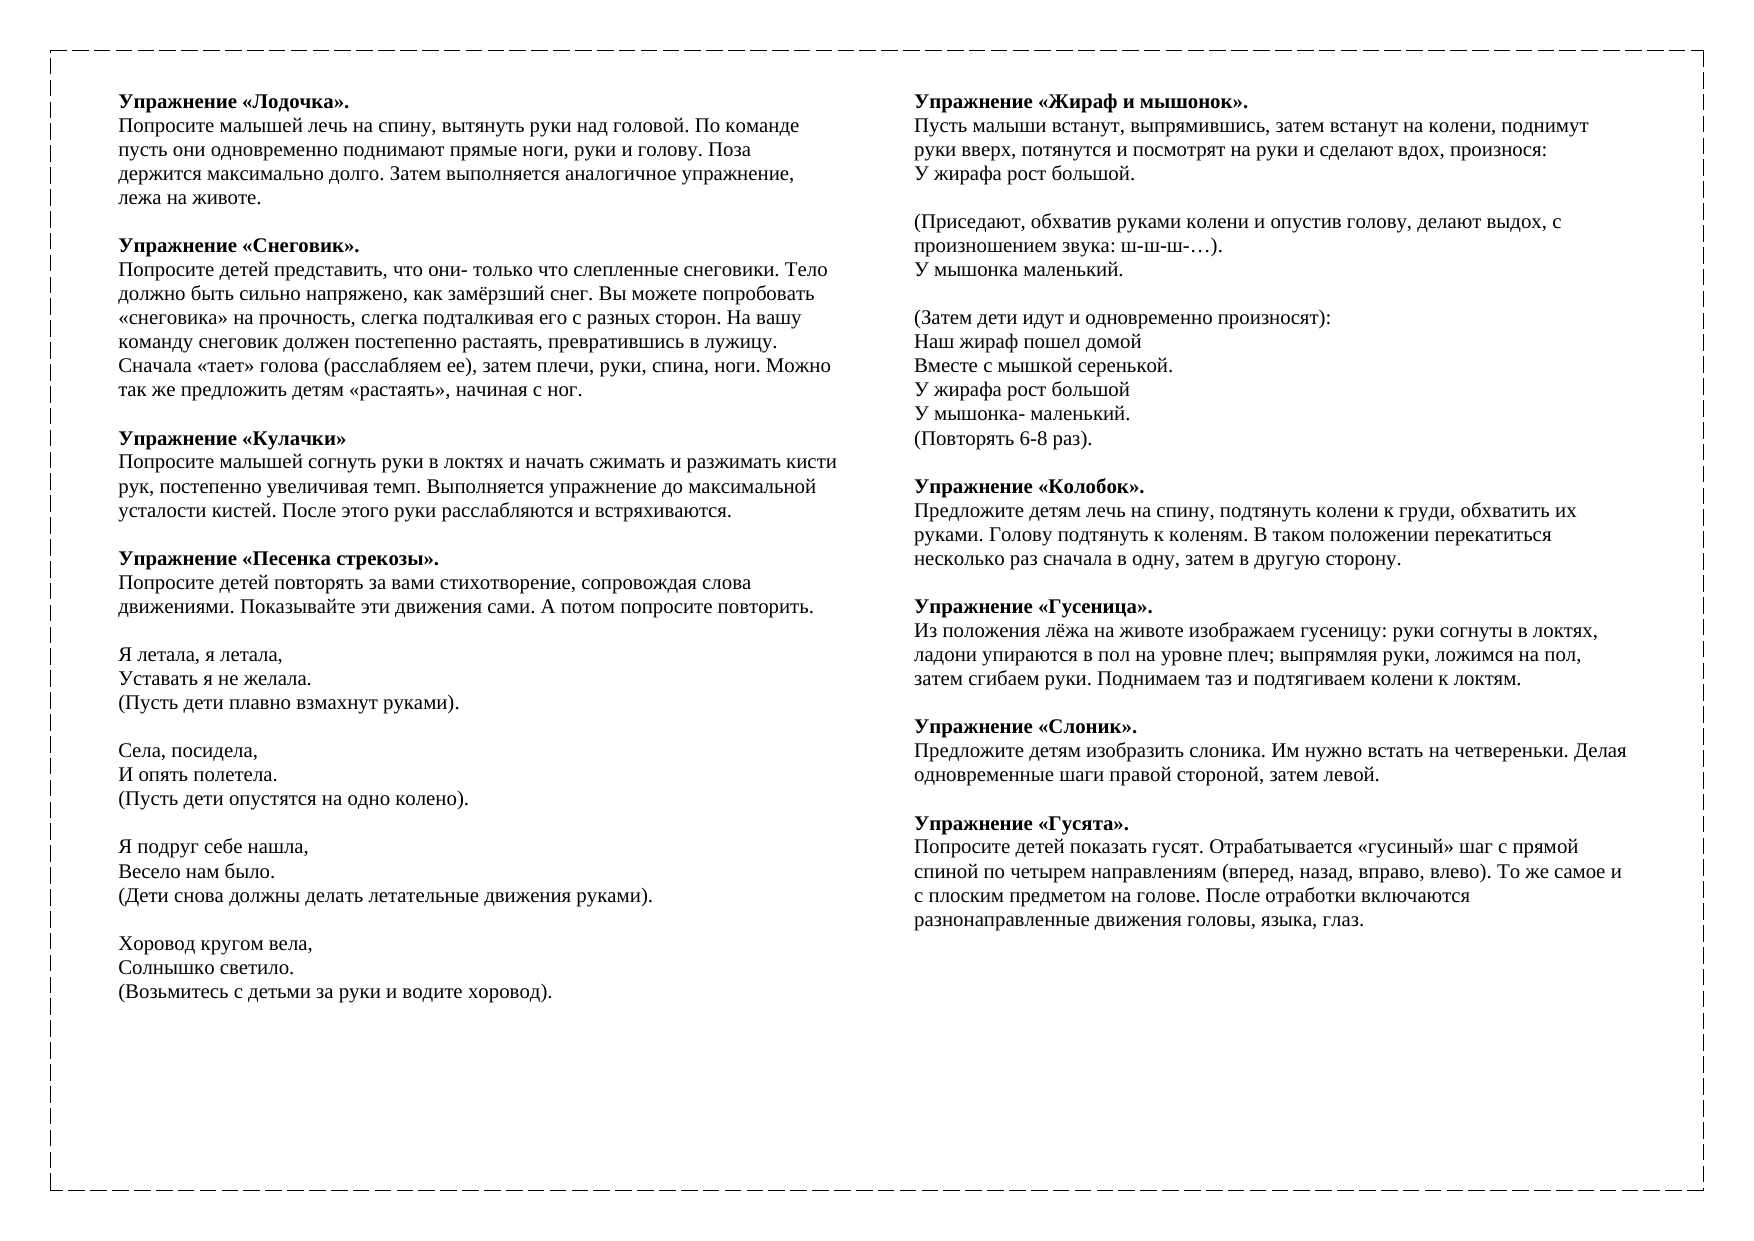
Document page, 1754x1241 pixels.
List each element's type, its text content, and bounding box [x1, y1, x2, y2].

text Упражнение «Лодочка». Попросите малышей лечь на спину, вытянуть руки над головой. По команде пусть они одновременно поднимают прямые ноги, руки и голову. Поза держится максимально долго. Затем выполняется аналогичное упражнение, лежа на животе. Упражнение «Снеговик». Попросите детей представить, что они- только что слепленные снеговики. Тело должно быть сильно напряжено, как замёрзший снег. Вы можете попробовать «снеговика» на прочность, слегка подталкивая его с разных сторон. На вашу команду снеговик должен постепенно растаять, превратившись в лужицу. Сначала «тает» голова (расслабляем ее), затем плечи, руки, спина, ноги. Можно так же предложить детям «растаять», начиная с ног. Упражнение «Кулачки» Попросите малышей согнуть руки в локтях и начать сжимать и разжимать кисти рук, постепенно увеличивая темп. Выполняется упражнение до максимальной усталости кистей. После этого руки расслабляются и встряхиваются. Упражнение «Песенка стрекозы». Попросите детей повторять за вами стихотворение, сопровождая слова движениями. Показывайте эти движения сами. А потом попросите повторить. Я летала, я летала, Уставать я не желала. (Пусть дети плавно взмахнут руками). Села, посидела, И опять полетела. (Пусть дети опустятся на одно колено). Я подруг себе нашла, Весело нам было. (Дети снова должны делать летательные движения руками). Хоровод кругом вела, Солнышко светило. (Возьмитесь с детьми за руки и водите хоровод). [118, 88, 840, 1055]
text Упражнение «Жираф и мышонок». Пусть малыши встанут, выпрямившись, затем встанут на колени, поднимут руки вверх, потянутся и посмотрят на руки и сделают вдох, произнося: У жирафа рост большой. (Приседают, обхватив руками колени и опустив голову, делают выдох, с произношением звука: ш-ш-ш-…). У мышонка маленький. (Затем дети идут и одновременно произносят): Наш жираф пошел домой Вместе с мышкой серенькой. У жирафа рост большой У мышонка- маленький. (Повторять 6-8 раз). Упражнение «Колобок». Предложите детям лечь на спину, подтянуть колени к груди, обхватить их руками. Голову подтянуть к коленям. В таком положении перекатиться несколько раз сначала в одну, затем в другую сторону. Упражнение «Гусеница». Из положения лёжа на животе изображаем гусеницу: руки согнуты в локтях, ладони упираются в пол на уровне плеч; выпрямляя руки, ложимся на пол, затем сгибаем руки. Поднимаем таз и подтягиваем колени к локтям. Упражнение «Слоник». Предложите детям изобразить слоника. Им нужно встать на четвереньки. Делая одновременные шаги правой стороной, затем левой. Упражнение «Гусята». Попросите детей показать гусят. Отрабатывается «гусиный» шаг с прямой спиной по четырем направлениям (вперед, назад, вправо, влево). То же самое и с плоским предметом на голове. После отработки включаются разнонаправленные движения головы, языка, глаз. [914, 88, 1636, 983]
